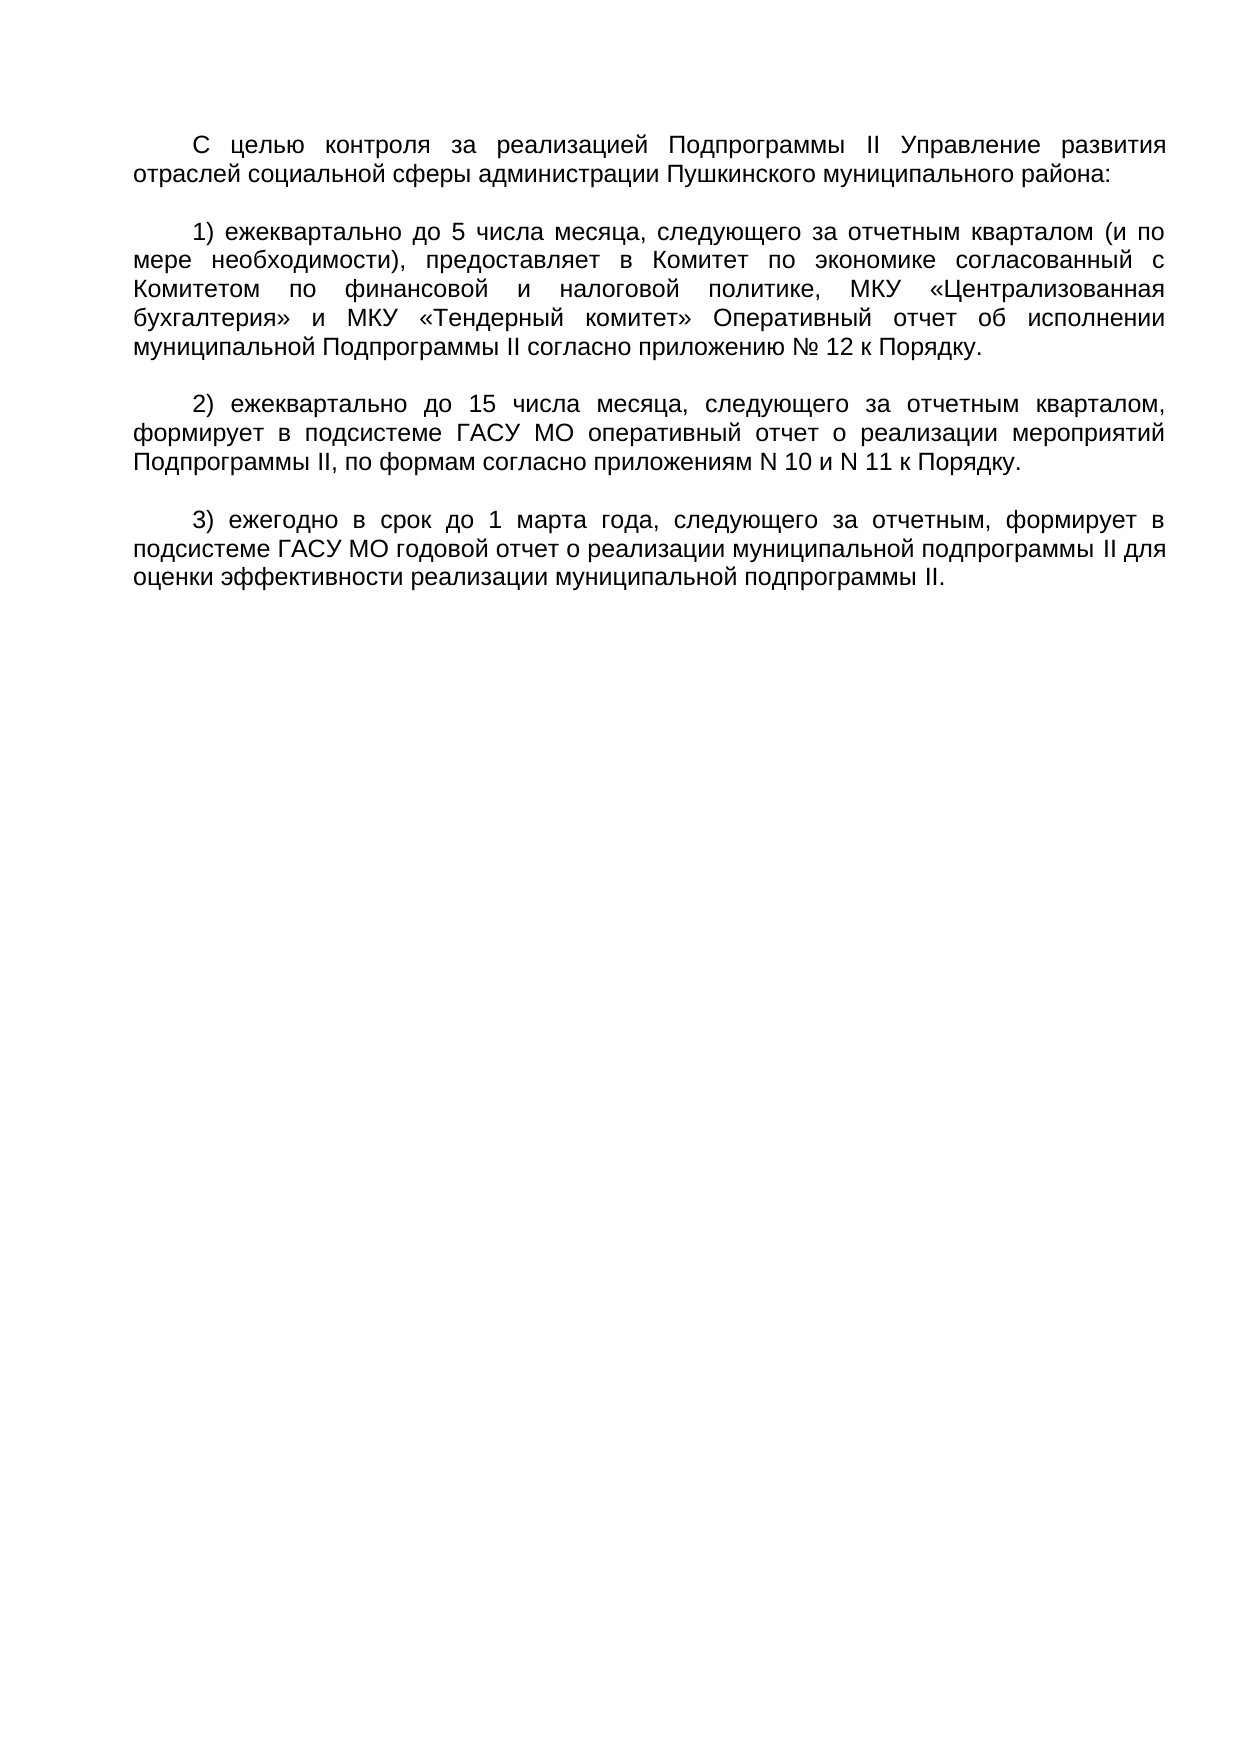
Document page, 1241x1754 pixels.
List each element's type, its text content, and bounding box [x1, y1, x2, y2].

text 1) ежеквартально до 5 числа месяца, следующего за отчетным кварталом (и по мере необходимости), предоставляет в Комитет по экономике согласованный с Комитетом по финансовой и налоговой политике, МКУ «Централизованная бухгалтерия» и МКУ «Тендерный комитет» Оперативный отчет об исполнении муниципальной Подпрограммы II согласно приложению № 12 к Порядку. [133, 216, 1167, 360]
text С целью контроля за реализацией Подпрограммы II Управление развития отраслей социальной сферы администрации Пушкинского муниципального района: [133, 130, 1167, 187]
text 3) ежегодно в срок до 1 марта года, следующего за отчетным, формирует в подсистеме ГАСУ МО годовой отчет о реализации муниципальной подпрограммы II для оценки эффективности реализации муниципальной подпрограммы II. [133, 505, 1167, 591]
text 2) ежеквартально до 15 числа месяца, следующего за отчетным кварталом, формирует в подсистеме ГАСУ МО оперативный отчет о реализации мероприятий Подпрограммы II, по формам согласно приложениям N 10 и N 11 к Порядку. [133, 389, 1167, 476]
